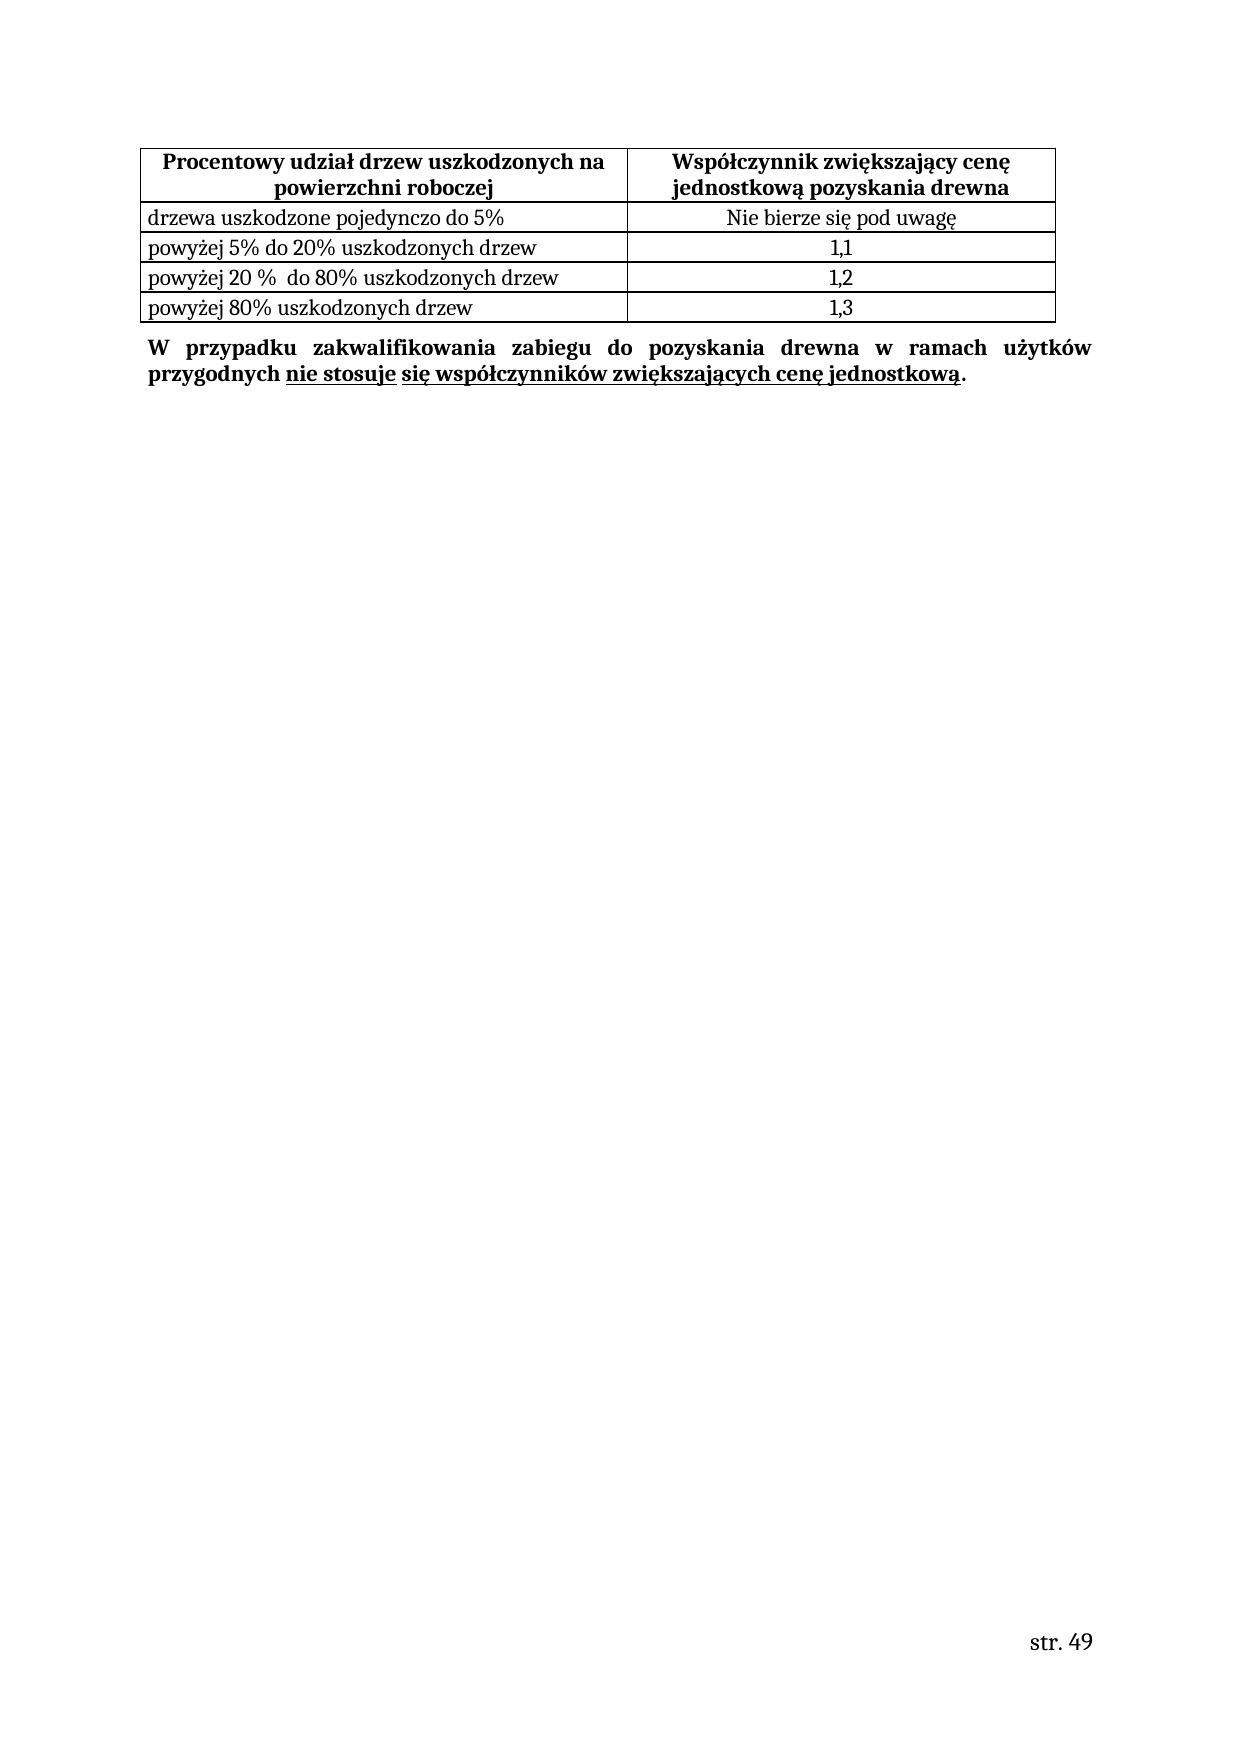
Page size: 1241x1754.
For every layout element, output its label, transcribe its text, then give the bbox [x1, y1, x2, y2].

table_header Współczynnik zwiększający cenę jednostkową pozyskania drewna [628, 149, 1055, 201]
text W przypadku zakwalifikowania zabiegu do pozyskania drewna w ramach użytków przygodnych nie stosuje się współczynników zwiększających cenę jednostkową. [148, 335, 1093, 388]
table_cell 1,3 [628, 293, 1055, 321]
table_cell 1,2 [628, 263, 1055, 291]
table_cell powyżej 5% do 20% uszkodzonych drzew [141, 233, 627, 261]
table_header Procentowy udział drzew uszkodzonych na powierzchni roboczej [141, 149, 627, 201]
table_cell drzewa uszkodzone pojedynczo do 5% [141, 203, 627, 231]
table_cell Nie bierze się pod uwagę [628, 203, 1055, 231]
table_cell powyżej 80% uszkodzonych drzew [141, 293, 627, 321]
table_cell 1,1 [628, 233, 1055, 261]
table_cell powyżej 20 % do 80% uszkodzonych drzew [141, 263, 627, 291]
